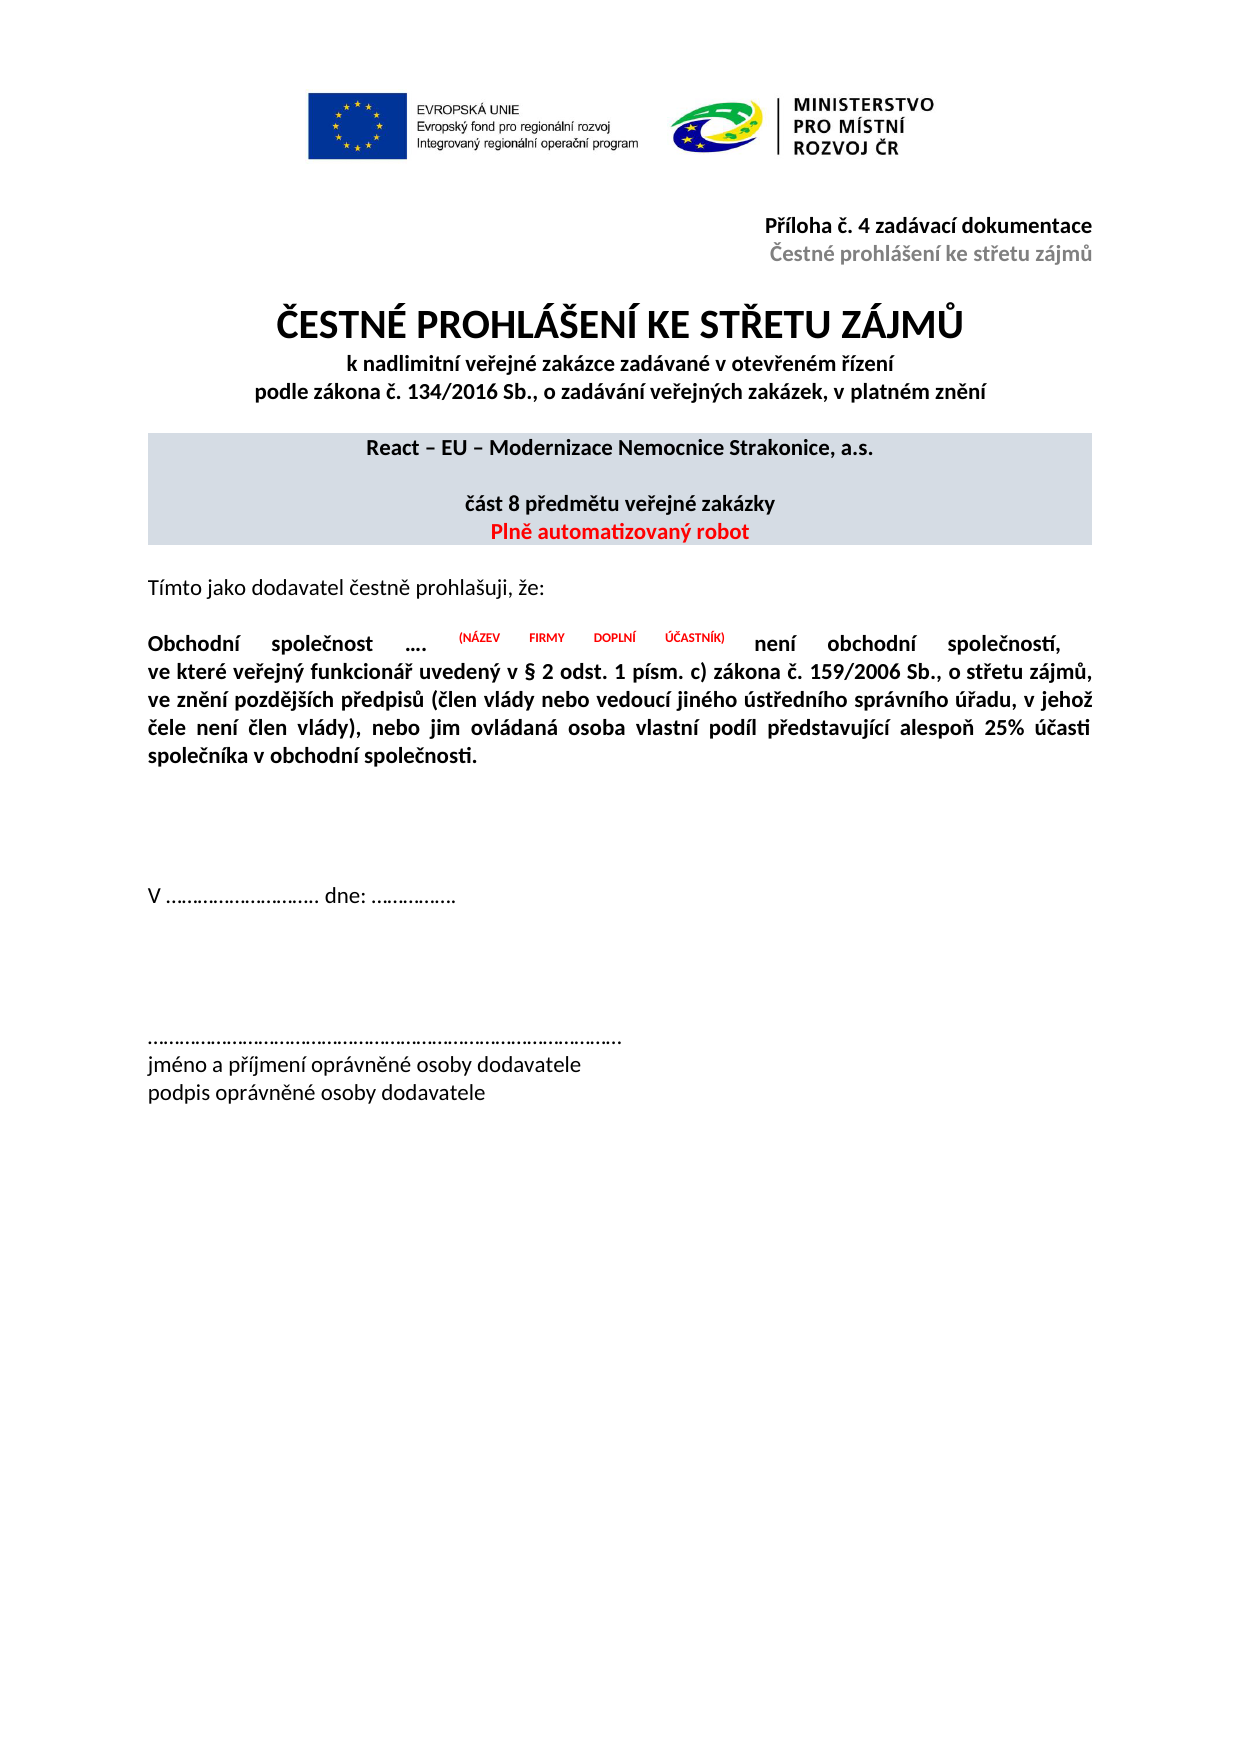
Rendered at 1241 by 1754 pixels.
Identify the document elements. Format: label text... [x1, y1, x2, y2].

list Příloha č. 4 zadávací dokumentace [148, 211, 1092, 239]
text React – EU – Modernizace Nemocnice Strakonice, a.s. [148, 433, 1092, 461]
text podpis oprávněné osoby dodavatele [148, 1078, 1092, 1106]
text ČESTNÉ PROHLÁŠENÍ KE STŘETU zájmů [148, 298, 1092, 349]
text jméno a příjmení oprávněné osoby dodavatele [148, 1050, 1092, 1078]
text k nadlimitní veřejné zakázce zadávané v otevřeném řízení [148, 349, 1092, 377]
list Čestné prohlášení ke střetu zájmů [148, 239, 1092, 267]
text ……………………………………………………………………………… [148, 1022, 1092, 1050]
text Plně automatizovaný robot [148, 517, 1092, 545]
text Tímto jako dodavatel čestně prohlašuji, že: [148, 573, 1092, 601]
text část 8 předmětu veřejné zakázky [148, 489, 1092, 517]
text podle zákona č. 134/2016 Sb., o zadávání veřejných zakázek, v platném znění [148, 377, 1092, 405]
text V ……………………….. dne: ……………. [148, 882, 1092, 910]
text Obchodní společnost …. (název firmy doplní účastník) není obchodní společností, ve které veřejný funkcionář uvedený v § 2 odst. 1 písm. c) zákona č. 159/2006 Sb., o střetu zájmů, ve znění pozdějších předpisů (člen vlády nebo vedoucí jiného ústředního správního úřadu, v jehož čele není člen vlády), nebo jim ovládaná osoba vlastní podíl představující alespoň 25% účasti společníka v obchodní společnosti. [148, 629, 1092, 769]
